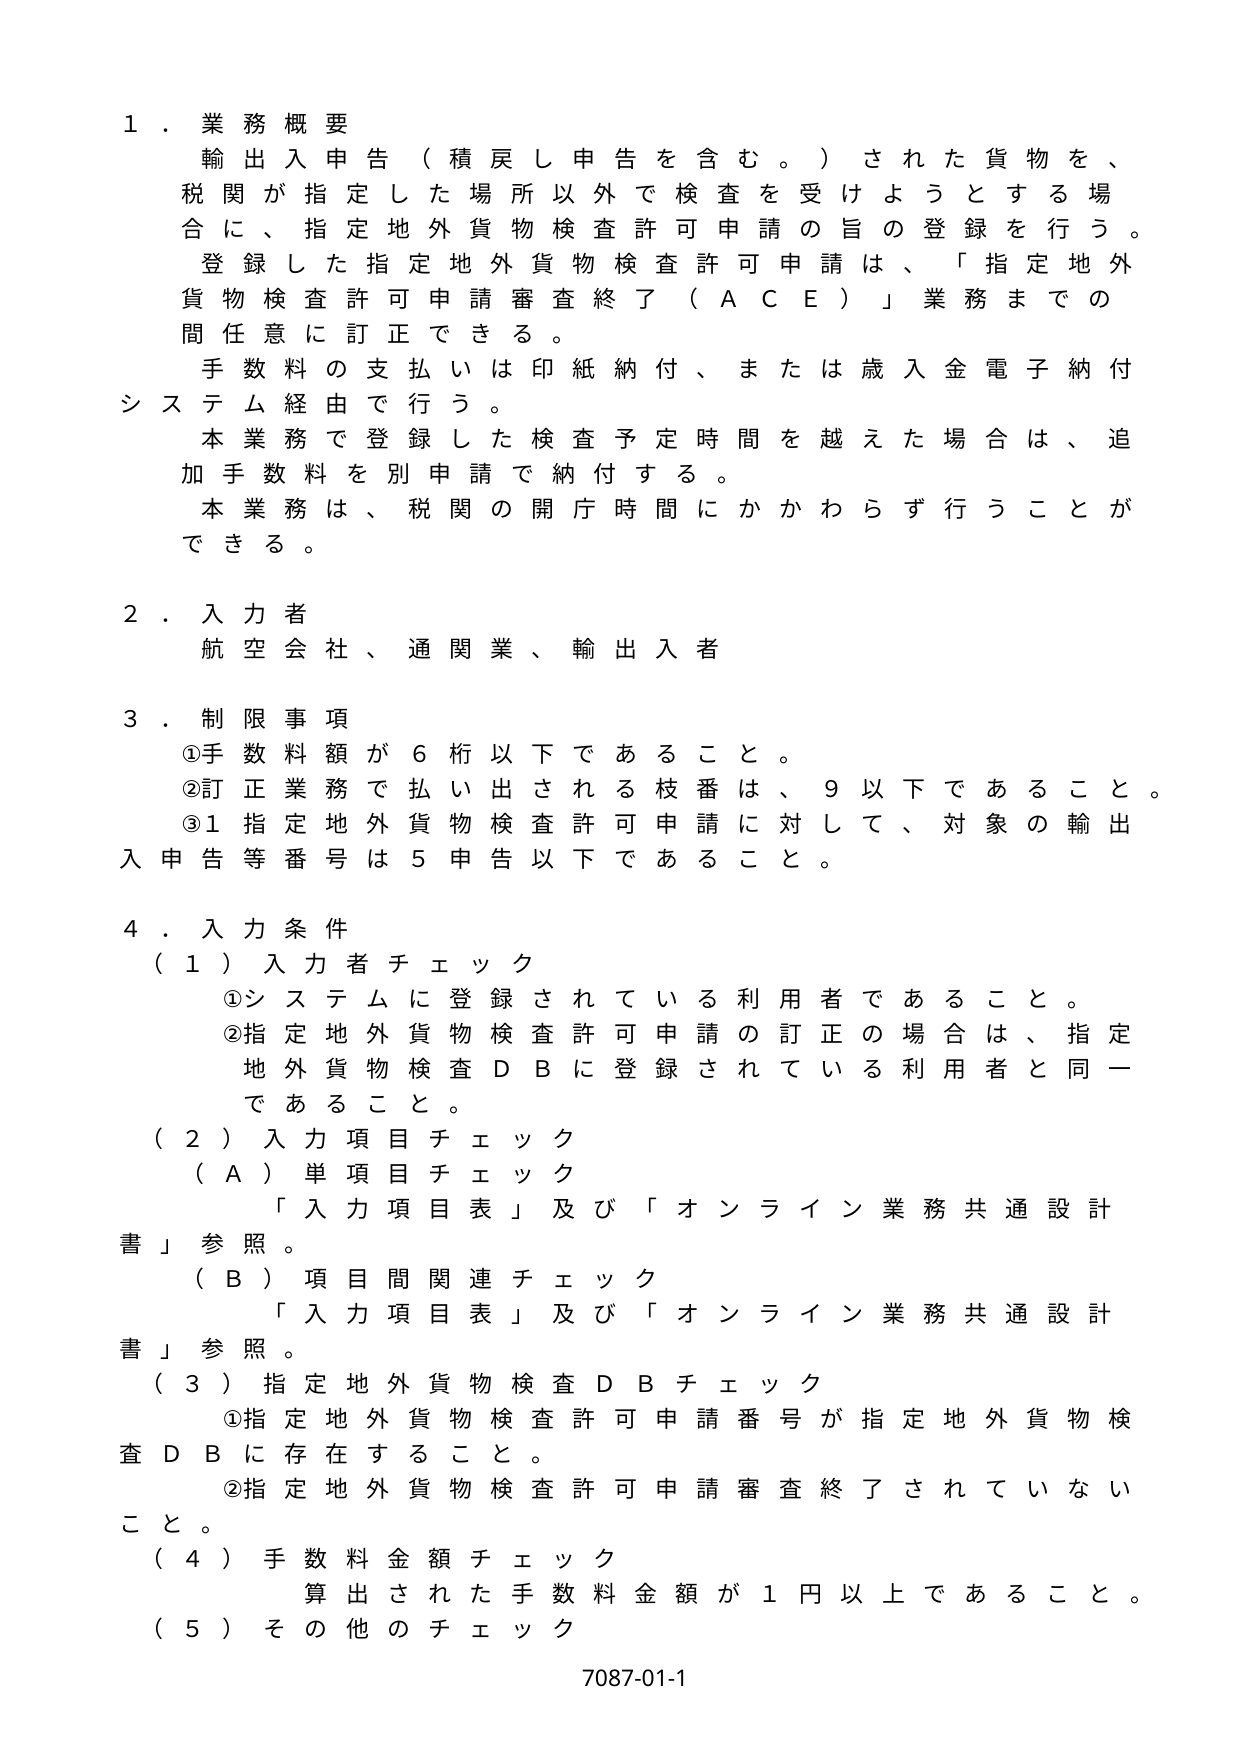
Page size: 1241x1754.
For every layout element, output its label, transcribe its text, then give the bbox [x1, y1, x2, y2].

text （１）入力者チェック [119, 945, 1150, 980]
text （５）その他のチェック [119, 1610, 1150, 1645]
text （Ｂ）項目間関連チェック [119, 1260, 1150, 1295]
text 算出された手数料金額が１円以上であること。 [119, 1575, 1150, 1610]
text 航空会社、通関業、輸出入者 [166, 630, 1150, 665]
text ①システムに登録されている利用者であること。 [119, 980, 1150, 1015]
text 本業務で登録した検査予定時間を越えた場合は、追加手数料を別申請で納付する。 [161, 420, 1150, 490]
text １．業務概要 [119, 105, 1150, 140]
text 手数料の支払いは印紙納付、または歳入金電子納付システム経由で行う。 [119, 350, 1150, 420]
text ①指定地外貨物検査許可申請番号が指定地外貨物検査ＤＢに存在すること。 [119, 1400, 1150, 1470]
text 「入力項目表」及び「オンライン業務共通設計書」参照。 [119, 1295, 1150, 1365]
text ①手数料額が６桁以下であること。 [119, 735, 1150, 770]
text （４）手数料金額チェック [119, 1540, 1150, 1575]
text 本業務は、税関の開庁時間にかかわらず行うことができる。 [161, 490, 1150, 560]
text ②指定地外貨物検査許可申請の訂正の場合は、指定地外貨物検査ＤＢに登録されている利用者と同一であること。 [202, 1015, 1150, 1120]
text （Ａ）単項目チェック [119, 1155, 1150, 1190]
text ②指定地外貨物検査許可申請審査終了されていないこと。 [119, 1470, 1150, 1540]
text ②訂正業務で払い出される枝番は、９以下であること。 [119, 770, 1150, 805]
text 登録した指定地外貨物検査許可申請は、「指定地外貨物検査許可申請審査終了（ＡＣＥ）」業務までの間任意に訂正できる。 [161, 245, 1150, 350]
text 輸出入申告（積戻し申告を含む。）された貨物を、税関が指定した場所以外で検査を受けようとする場合に、指定地外貨物検査許可申請の旨の登録を行う。 [161, 140, 1150, 245]
text ４．入力条件 [119, 910, 1150, 945]
text ２．入力者 [119, 595, 1150, 630]
text ３．制限事項 [119, 700, 1150, 735]
text ③１指定地外貨物検査許可申請に対して、対象の輸出入申告等番号は５申告以下であること。 [119, 805, 1150, 875]
text 「入力項目表」及び「オンライン業務共通設計書」参照。 [119, 1190, 1150, 1260]
text （３）指定地外貨物検査ＤＢチェック [119, 1365, 1150, 1400]
text （２）入力項目チェック [119, 1120, 1150, 1155]
